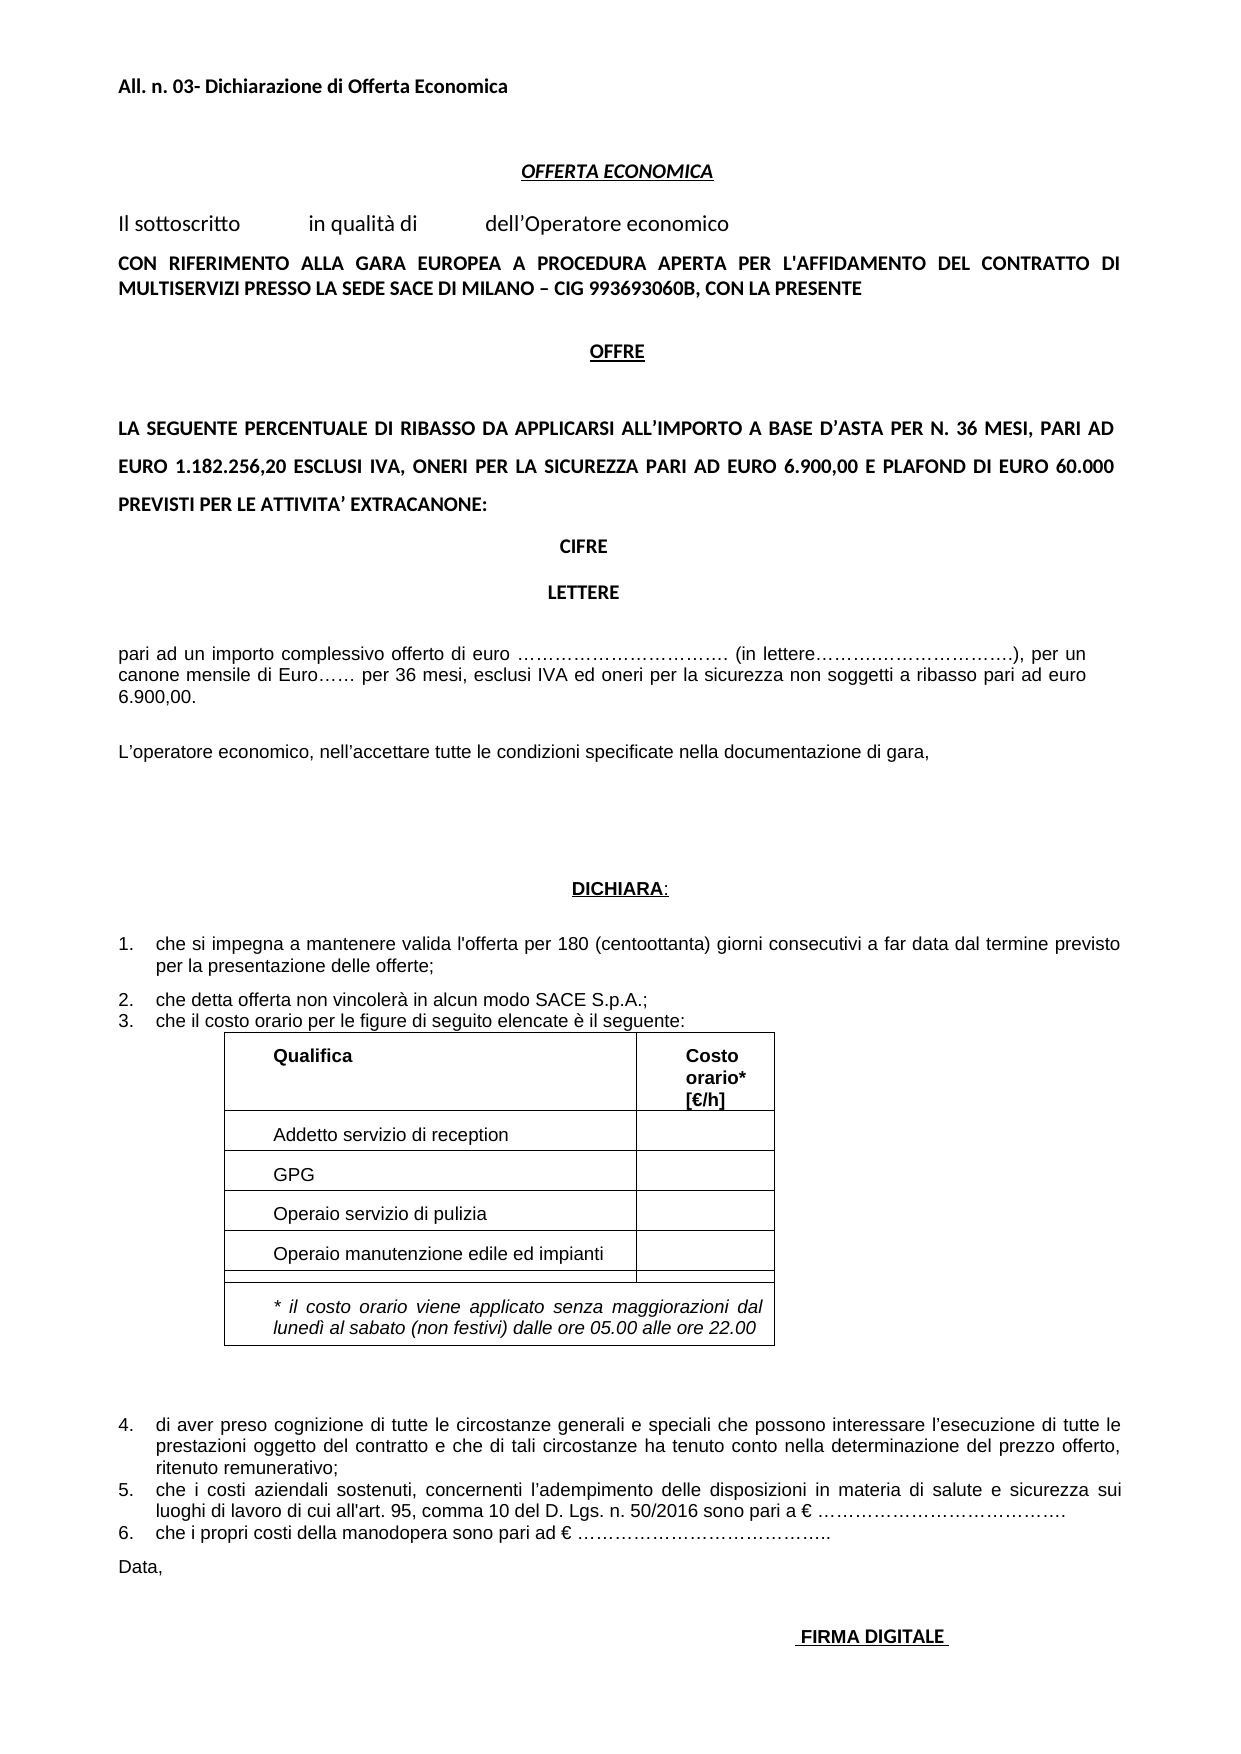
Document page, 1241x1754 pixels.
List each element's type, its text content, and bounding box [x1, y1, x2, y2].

text OFFERTA ECONOMICA [118, 158, 1116, 184]
table_cell [637, 1111, 774, 1150]
list di aver preso cognizione di tutte le circostanze generali e speciali che possono interessare l’esecuzione di tutte le prestazioni oggetto del contratto e che di tali circostanze ha tenuto conto nella determinazione del prezzo offerto, ritenuto remunerativo; [118, 1414, 1122, 1478]
table_cell [225, 1271, 636, 1282]
list DICHIARA: [118, 877, 1122, 899]
table_cell Operaio manutenzione edile ed impianti [225, 1231, 636, 1269]
list che i propri costi della manodopera sono pari ad € ………………………………….. [118, 1521, 1122, 1543]
table_cell Addetto servizio di reception [225, 1111, 636, 1150]
text L’operatore economico, nell’accettare tutte le condizioni specificate nella documentazione di gara, [118, 741, 1058, 763]
text CON RIFERIMENTO ALLA GARA EUROPEA A PROCEDURA APERTA PER L'AFFIDAMENTO DEL CONTRATTO DI MULTISERVIZI PRESSO LA SEDE SACE DI MILANO – CIG 993693060B, CON LA PRESENTE [118, 250, 1122, 301]
list che i costi aziendali sostenuti, concernenti l’adempimento delle disposizioni in materia di salute e sicurezza sui luoghi di lavoro di cui all'art. 95, comma 10 del D. Lgs. n. 50/2016 sono pari a € …………………………………. [118, 1478, 1122, 1521]
text Il sottoscritto in qualità di dell’Operatore economico [118, 209, 1122, 237]
table_header Qualifica [225, 1033, 636, 1110]
table_cell [637, 1271, 774, 1282]
table_cell * il costo orario viene applicato senza maggiorazioni dal lunedì al sabato (non festivi) dalle ore 05.00 alle ore 22.00 [225, 1283, 774, 1344]
list che si impegna a mantenere valida l'offerta per 180 (centoottanta) giorni consecutivi a far data dal termine previsto per la presentazione delle offerte; [118, 933, 1122, 976]
text Data, [118, 1556, 1116, 1577]
text OFFRE [118, 339, 1116, 364]
list che il costo orario per le figure di seguito elencate è il seguente: [118, 1010, 1122, 1032]
text pari ad un importo complessivo offerto di euro ……………………………. (in lettere……….………………….), per un canone mensile di Euro…… per 36 mesi, esclusi IVA ed oneri per la sicurezza non soggetti a ribasso pari ad euro 6.900,00. [118, 642, 1087, 707]
text CIFRE [118, 529, 1116, 560]
list che detta offerta non vincolerà in alcun modo SACE S.p.A.; [118, 988, 1122, 1010]
table_cell [637, 1231, 774, 1269]
table_cell GPG [225, 1151, 636, 1190]
table_cell Operaio servizio di pulizia [225, 1191, 636, 1229]
text LETTERE [118, 575, 1116, 606]
text LA SEGUENTE PERCENTUALE DI RIBASSO DA APPLICARSI ALL’IMPORTO A BASE D’ASTA PER N. 36 MESI, PARI AD EURO 1.182.256,20 ESCLUSI IVA, ONERI PER LA SICUREZZA PARI AD EURO 6.900,00 E PLAFOND DI EURO 60.000 PREVISTI PER LE ATTIVITA’ EXTRACANONE: [118, 415, 1116, 517]
table_header Costo orario* [€/h] [637, 1033, 774, 1110]
table_cell [637, 1191, 774, 1229]
table_cell [637, 1151, 774, 1190]
text FIRMA DIGITALE [118, 1624, 1116, 1649]
